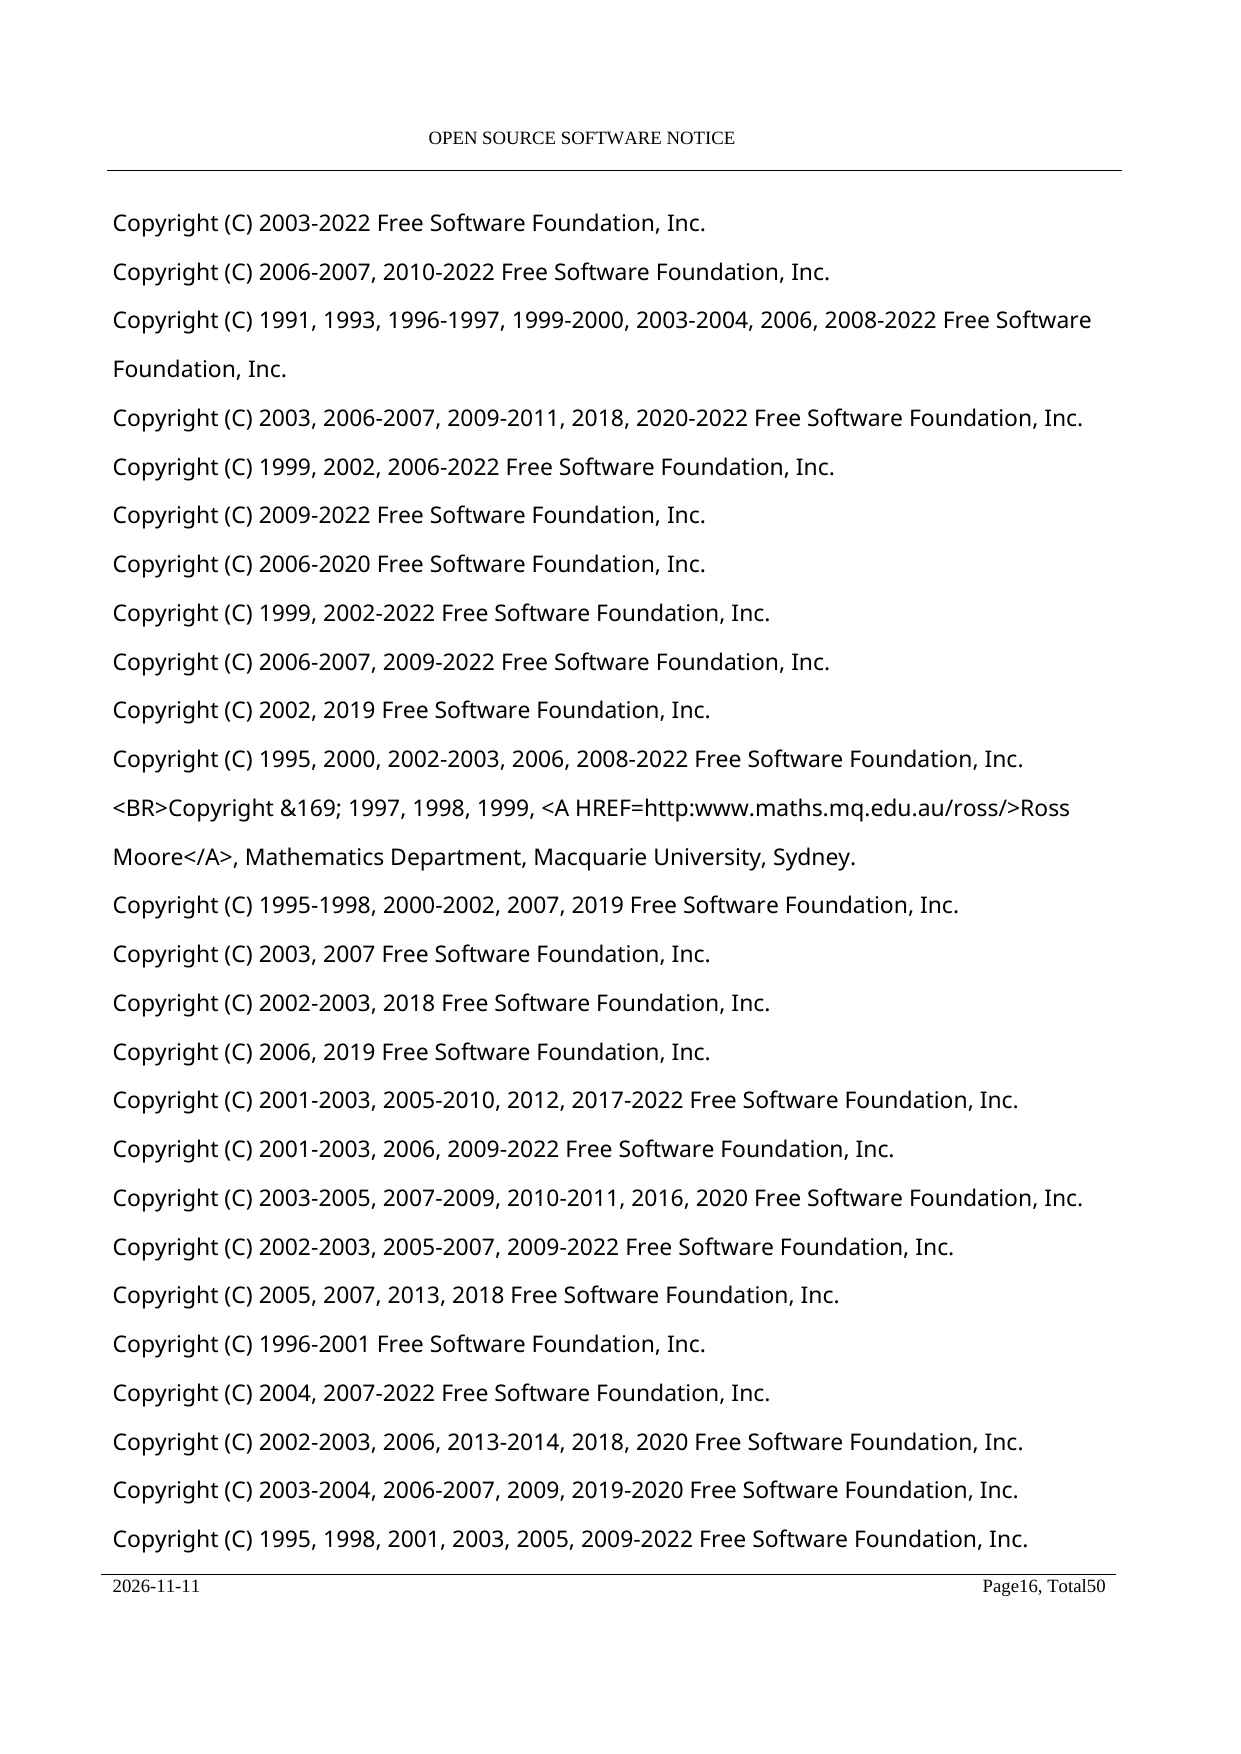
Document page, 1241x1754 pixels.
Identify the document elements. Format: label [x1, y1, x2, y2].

text [112, 206, 1128, 1555]
